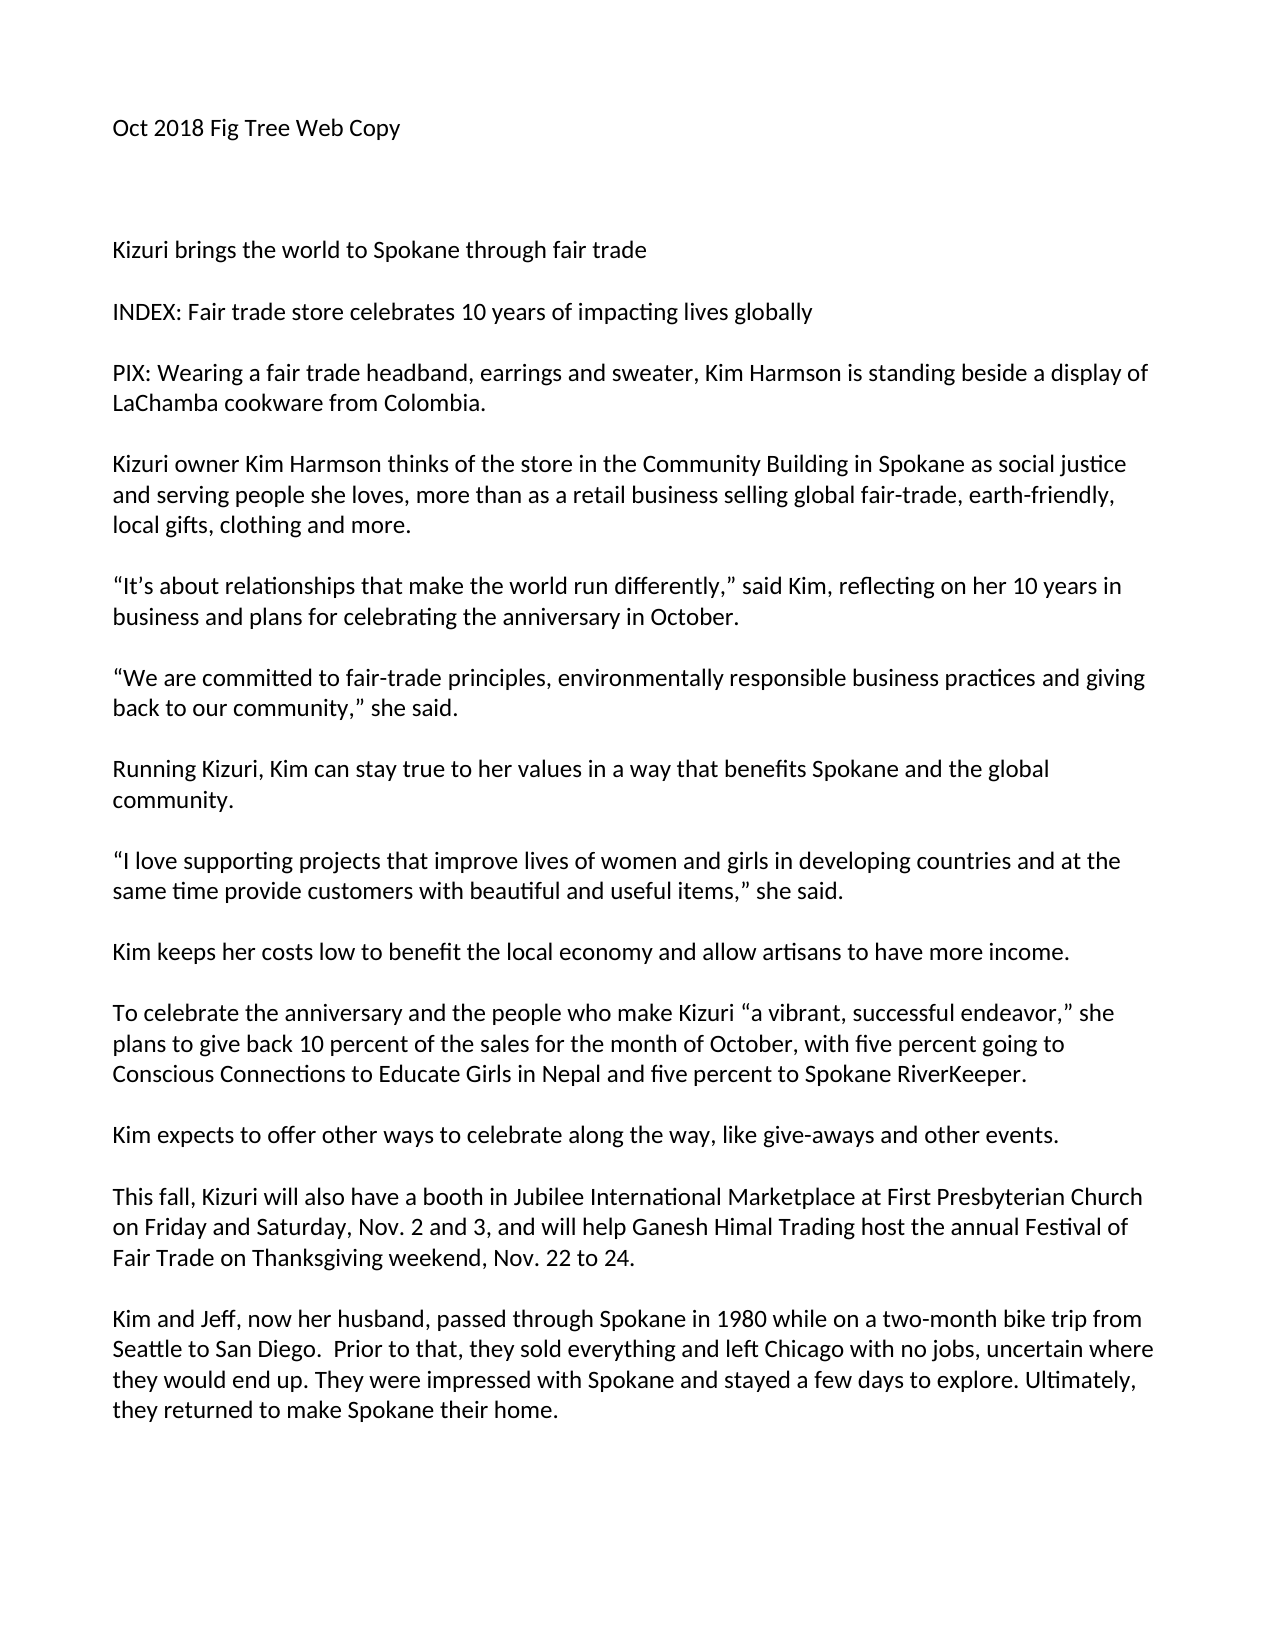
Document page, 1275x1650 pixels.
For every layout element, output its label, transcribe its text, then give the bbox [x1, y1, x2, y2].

text Kim and Jeff, now her husband, passed through Spokane in 1980 while on a two-month bike trip from Seattle to San Diego. Prior to that, they sold everything and left Chicago with no jobs, uncertain where they would end up. They were impressed with Spokane and stayed a few days to explore. Ultimately, they returned to make Spokane their home. [112, 1303, 1162, 1425]
text “It’s about relationships that make the world run differently,” said Kim, reflecting on her 10 years in business and plans for celebrating the anniversary in October. [112, 570, 1162, 631]
text Kizuri owner Kim Harmson thinks of the store in the Community Building in Spokane as social justice and serving people she loves, more than as a retail business selling global fair-trade, earth-friendly, local gifts, clothing and more. [112, 448, 1162, 540]
text This fall, Kizuri will also have a booth in Jubilee International Marketplace at First Presbyterian Church on Friday and Saturday, Nov. 2 and 3, and will help Ganesh Himal Trading host the annual Festival of Fair Trade on Thanksgiving weekend, Nov. 22 to 24. [112, 1181, 1162, 1272]
text Kim keeps her costs low to benefit the local economy and allow artisans to have more income. [112, 937, 1162, 967]
text Running Kizuri, Kim can stay true to her values in a way that benefits Spokane and the global community. [112, 753, 1162, 814]
text “We are committed to fair-trade principles, environmentally responsible business practices and giving back to our community,” she said. [112, 662, 1162, 723]
text Kim expects to offer other ways to celebrate along the way, like give-aways and other events. [112, 1120, 1162, 1150]
text Kizuri brings the world to Spokane through fair trade [112, 234, 1162, 265]
text PIX: Wearing a fair trade headband, earrings and sweater, Kim Harmson is standing beside a display of LaChamba cookware from Colombia. [112, 357, 1162, 418]
text INDEX: Fair trade store celebrates 10 years of impacting lives globally [112, 296, 1162, 326]
text To celebrate the anniversary and the people who make Kizuri “a vibrant, successful endeavor,” she plans to give back 10 percent of the sales for the month of October, with five percent going to Conscious Connections to Educate Girls in Nepal and five percent to Spokane RiverKeeper. [112, 998, 1162, 1089]
text Oct 2018 Fig Tree Web Copy [112, 112, 1162, 143]
text “I love supporting projects that improve lives of women and girls in developing countries and at the same time provide customers with beautiful and useful items,” she said. [112, 845, 1162, 906]
